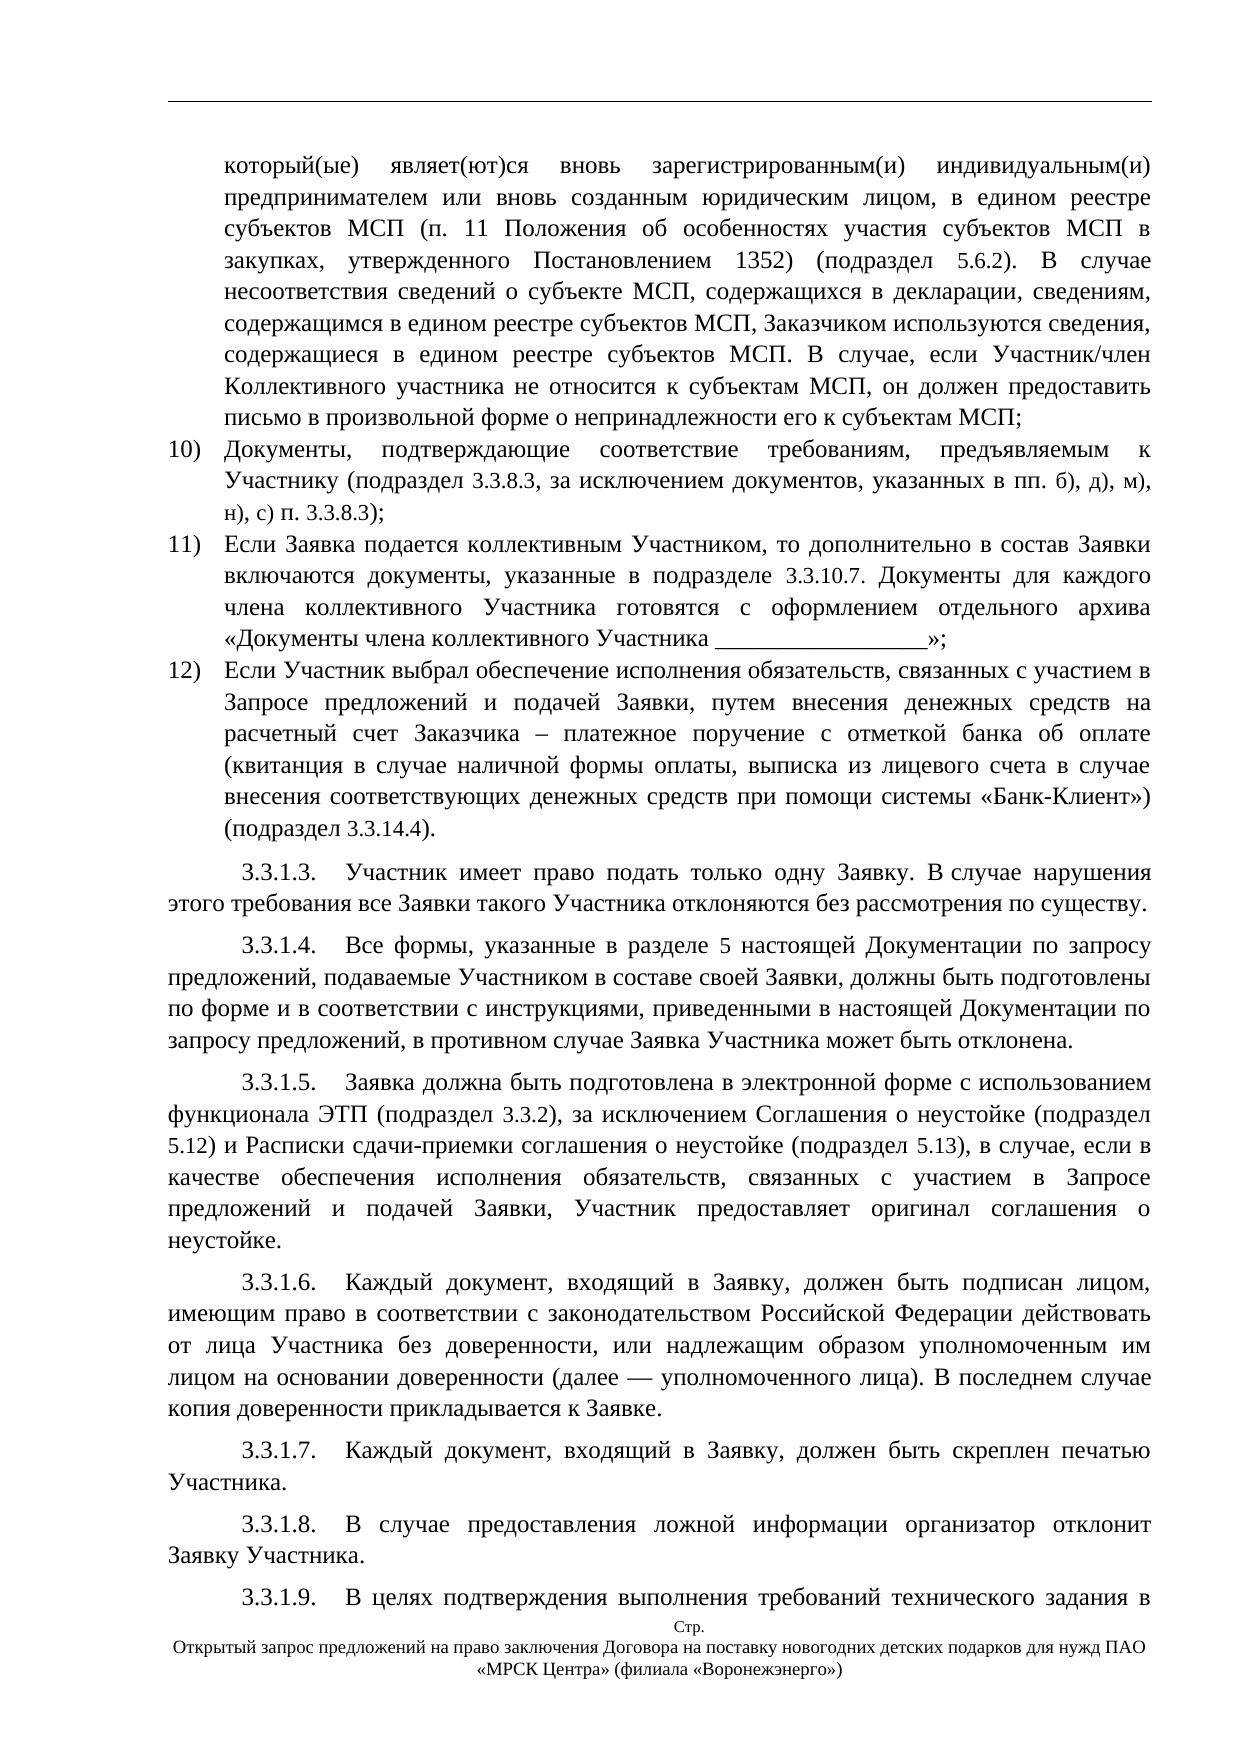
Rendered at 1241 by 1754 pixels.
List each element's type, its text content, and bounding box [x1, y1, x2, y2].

list Каждый документ, входящий в Заявку, должен быть подписан лицом, имеющим право в соответствии с законодательством Российской Федерации действовать от лица Участника без доверенности, или надлежащим образом уполномоченным им лицом на основании доверенности (далее — уполномоченного лица). В последнем случае копия доверенности прикладывается к Заявке. [168, 1267, 1152, 1422]
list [168, 1582, 1152, 1611]
list В случае предоставления ложной информации организатор отклонит Заявку Участника. [168, 1509, 1152, 1569]
list Если Участник выбрал обеспечение исполнения обязательств, связанных с участием в Запросе предложений и подачей Заявки, путем внесения денежных средств на расчетный счет Заказчика – платежное поручение с отметкой банка об оплате (квитанция в случае наличной формы оплаты, выписка из лицевого счета в случае внесения соответствующих денежных средств при помощи системы «Банк-Клиент») (подраздел 3.3.14.4). [168, 655, 1152, 842]
list Участник имеет право подать только одну Заявку. В случае нарушения этого требования все Заявки такого Участника отклоняются без рассмотрения по существу. [168, 857, 1152, 917]
list Заявка должна быть подготовлена в электронной форме с использованием функционала ЭТП (подраздел 3.3.2), за исключением Соглашения о неустойке (подраздел 5.12) и Расписки сдачи-приемки соглашения о неустойке (подраздел 5.13), в случае, если в качестве обеспечения исполнения обязательств, связанных с участием в Запросе предложений и подачей Заявки, Участник предоставляет оригинал соглашения о неустойке. [168, 1067, 1152, 1254]
list Документы, подтверждающие соответствие требованиям, предъявляемым к Участнику (подраздел 3.3.8.3, за исключением документов, указанных в пп. б), д), м), н), с) п. 3.3.8.3); [168, 434, 1152, 526]
list Все формы, указанные в разделе 5 настоящей Документации по запросу предложений, подаваемые Участником в составе своей Заявки, должны быть подготовлены по форме и в соответствии с инструкциями, приведенными в настоящей Документации по запросу предложений, в противном случае Заявка Участника может быть отклонена. [168, 930, 1152, 1054]
list Каждый документ, входящий в Заявку, должен быть скреплен печатью Участника. [168, 1435, 1152, 1495]
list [168, 150, 1152, 431]
list Если Заявка подается коллективным Участником, то дополнительно в состав Заявки включаются документы, указанные в подразделе 3.3.10.7. Документы для каждого члена коллективного Участника готовятся с оформлением отдельного архива «Документы члена коллективного Участника _________________»; [168, 529, 1152, 652]
